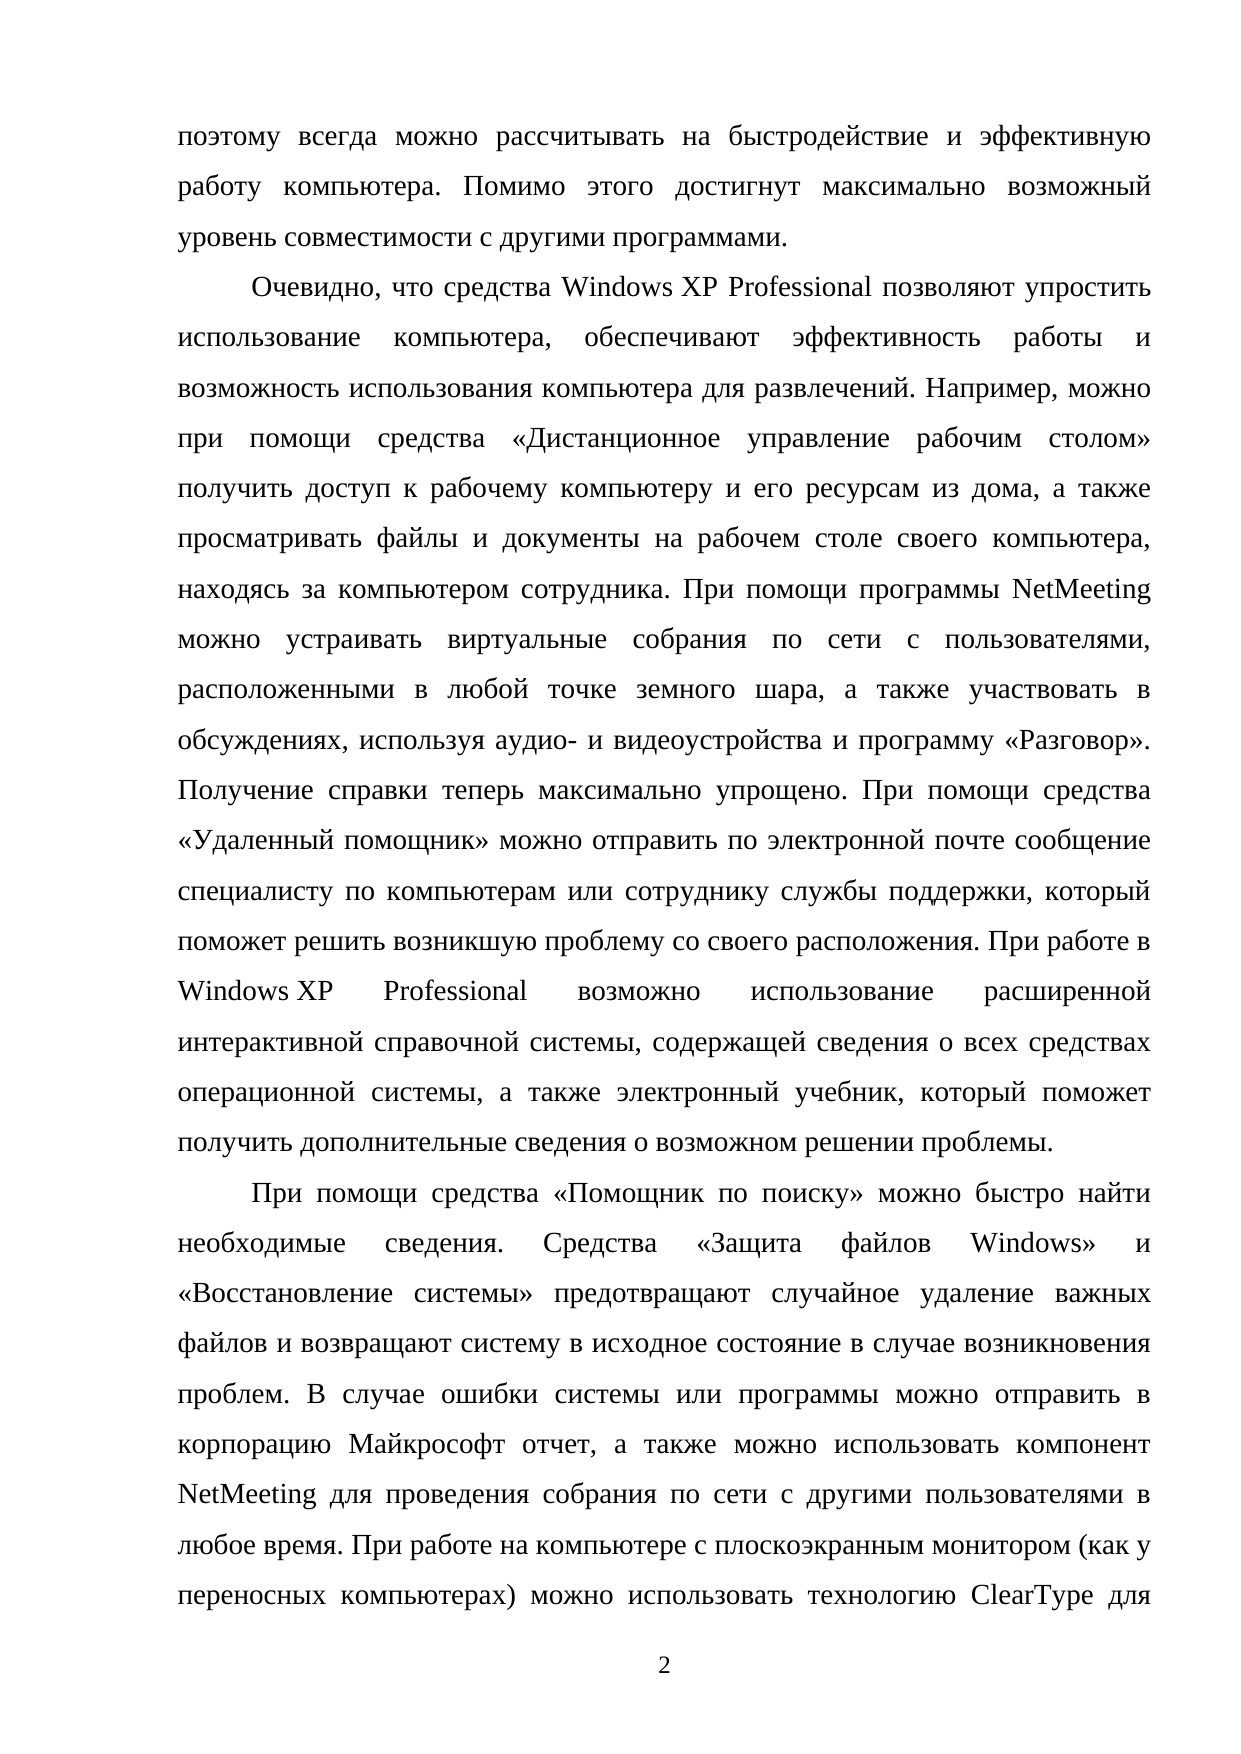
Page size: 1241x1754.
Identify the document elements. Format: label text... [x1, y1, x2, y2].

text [177, 1175, 1152, 1611]
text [177, 118, 1152, 252]
text Очевидно, что средства Windows XP Professional позволяют упростить использование компьютера, обеспечивают эффективность работы и возможность использования компьютера для развлечений. Например, можно при помощи средства «Дистанционное управление рабочим столом» получить доступ к рабочему компьютеру и его ресурсам из дома, а также просматривать файлы и документы на рабочем столе своего компьютера, находясь за компьютером сотрудника. При помощи программы NetMeeting можно устраивать виртуальные собрания по сети с пользователями, расположенными в любой точке земного шара, а также участвовать в обсуждениях, используя аудио- и видеоустройства и программу «Разговор». Получение справки теперь максимально упрощено. При помощи средства «Удаленный помощник» можно отправить по электронной почте сообщение специалисту по компьютерам или сотруднику службы поддержки, который поможет решить возникшую проблему со своего расположения. При работе в Windows XP Professional возможно использование расширенной интерактивной справочной системы, содержащей сведения о всех средствах операционной системы, а также электронный учебник, который поможет получить дополнительные сведения о возможном решении проблемы. [177, 269, 1152, 1158]
